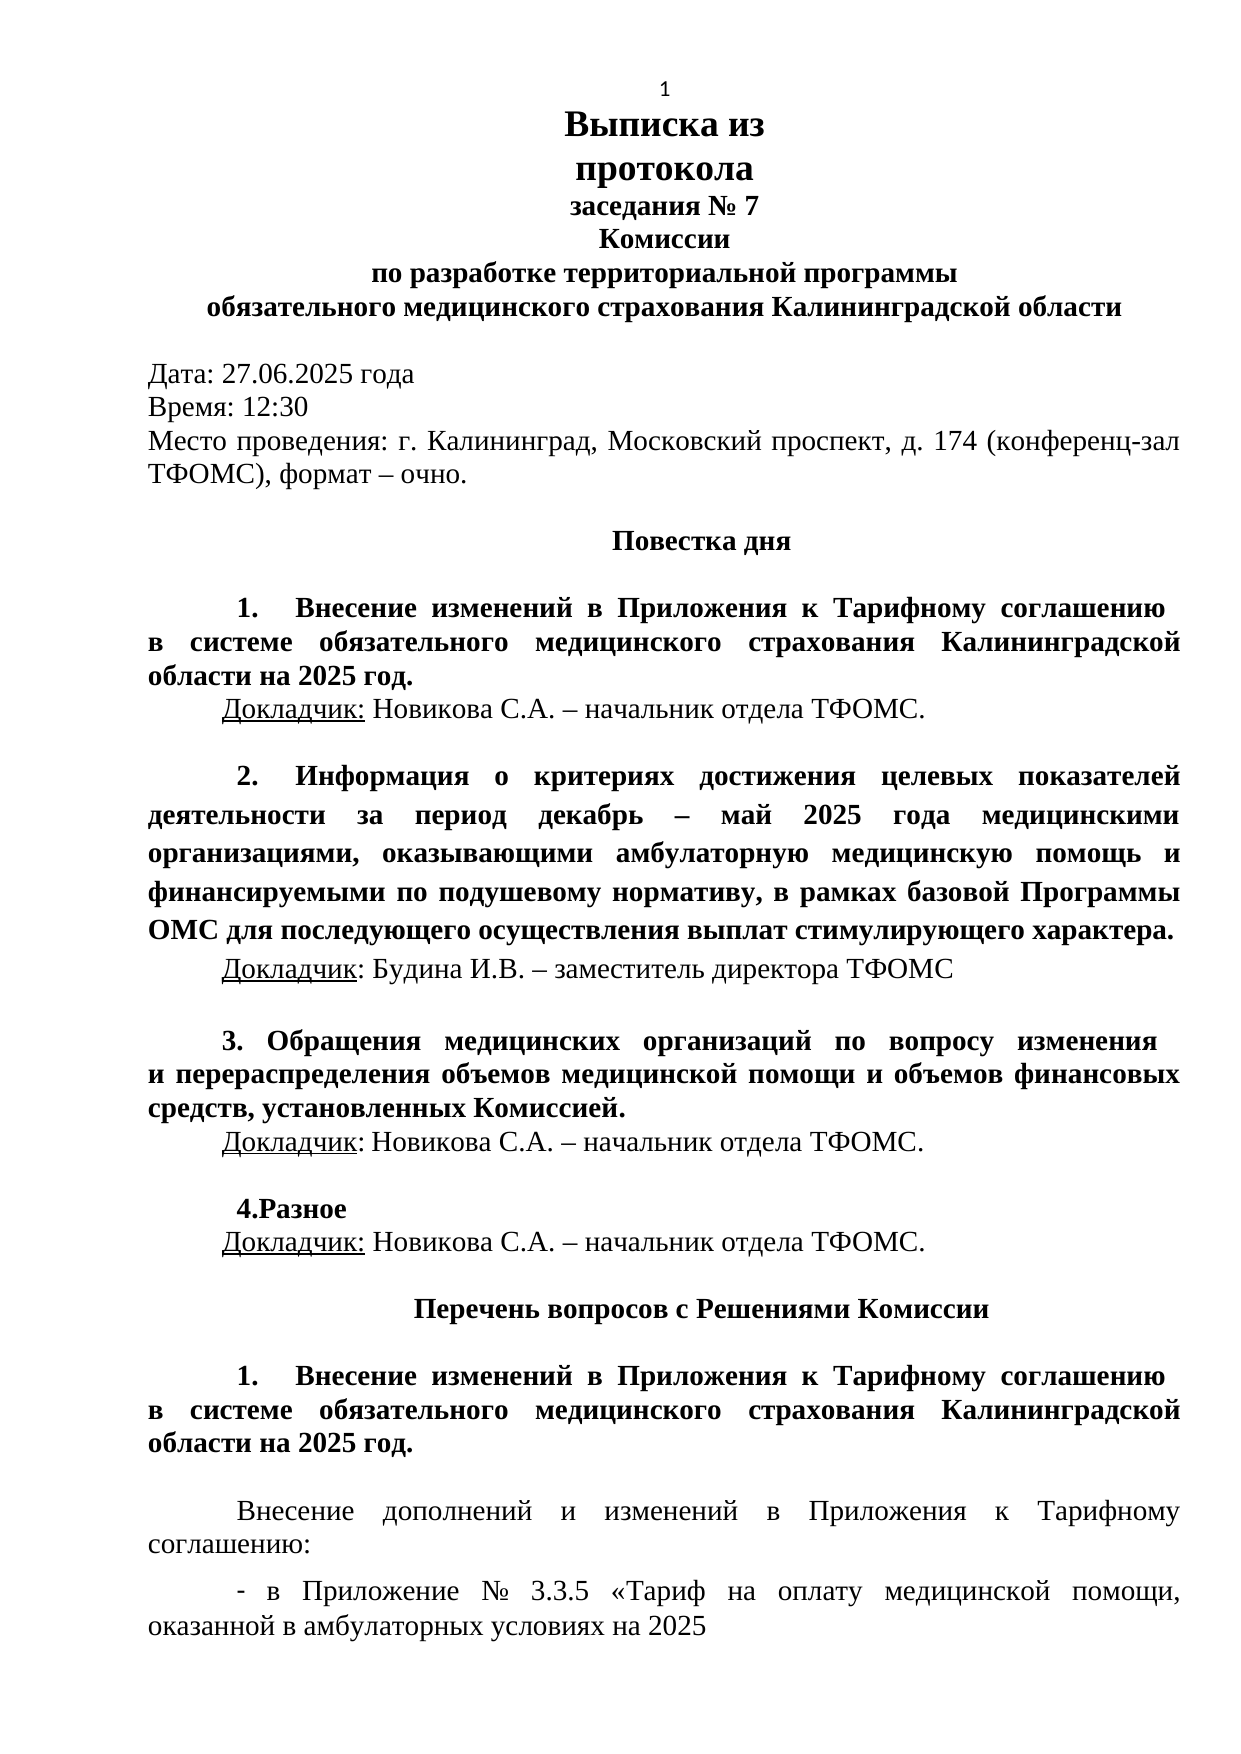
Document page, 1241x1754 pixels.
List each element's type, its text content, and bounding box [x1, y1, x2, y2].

text Внесение дополнений и изменений в Приложения к Тарифному соглашению: [148, 1493, 1181, 1560]
text Докладчик: Новикова С.А. – начальник отдела ТФОМС. [148, 1224, 1181, 1258]
text Докладчик: Новикова С.А. – начальник отдела ТФОМС. [148, 1124, 1181, 1157]
text по разработке территориальной программы [148, 255, 1181, 289]
text Перечень вопросов с Решениями Комиссии [148, 1291, 1181, 1325]
text Докладчик: Новикова С.А. – начальник отдела ТФОМС. [148, 691, 1181, 725]
text заседания № 7 [148, 188, 1181, 222]
list Внесение изменений в Приложения к Тарифному соглашению в системе обязательного медицинского страхования Калининградской области на 2025 год. [148, 1358, 1181, 1459]
text Выписка из [148, 102, 1181, 145]
text 3. Обращения медицинских организаций по вопросу изменения и перераспределения объемов медицинской помощи и объемов финансовых средств, установленных Комиссией. [148, 1023, 1181, 1124]
list Информация о критериях достижения целевых показателей деятельности за период декабрь – май 2025 года медицинскими организациями, оказывающими амбулаторную медицинскую помощь и финансируемыми по подушевому нормативу, в рамках базовой Программы ОМС для последующего осуществления выплат стимулирующего характера. [148, 758, 1181, 946]
text Дата: 27.06.2025 года [148, 356, 1181, 389]
text Повестка дня [148, 523, 1181, 557]
text Место проведения: г. Калининград, Московский проспект, д. 174 (конференц-зал ТФОМС), формат – очно. [148, 423, 1181, 490]
text протокола [148, 145, 1181, 188]
text 4.Разное [148, 1191, 1181, 1224]
text Время: 12:30 [148, 389, 1181, 423]
list Внесение изменений в Приложения к Тарифному соглашению в системе обязательного медицинского страхования Калининградской области на 2025 год. [148, 591, 1181, 691]
text - в Приложение № 3.3.5 «Тариф на оплату медицинской помощи, оказанной в амбулаторных условиях на 2025 [148, 1572, 1181, 1641]
text Комиссии [148, 222, 1181, 255]
text обязательного медицинского страхования Калининградской области [148, 289, 1181, 322]
text Докладчик: Будина И.В. – заместитель директора ТФОМС [148, 951, 1181, 984]
